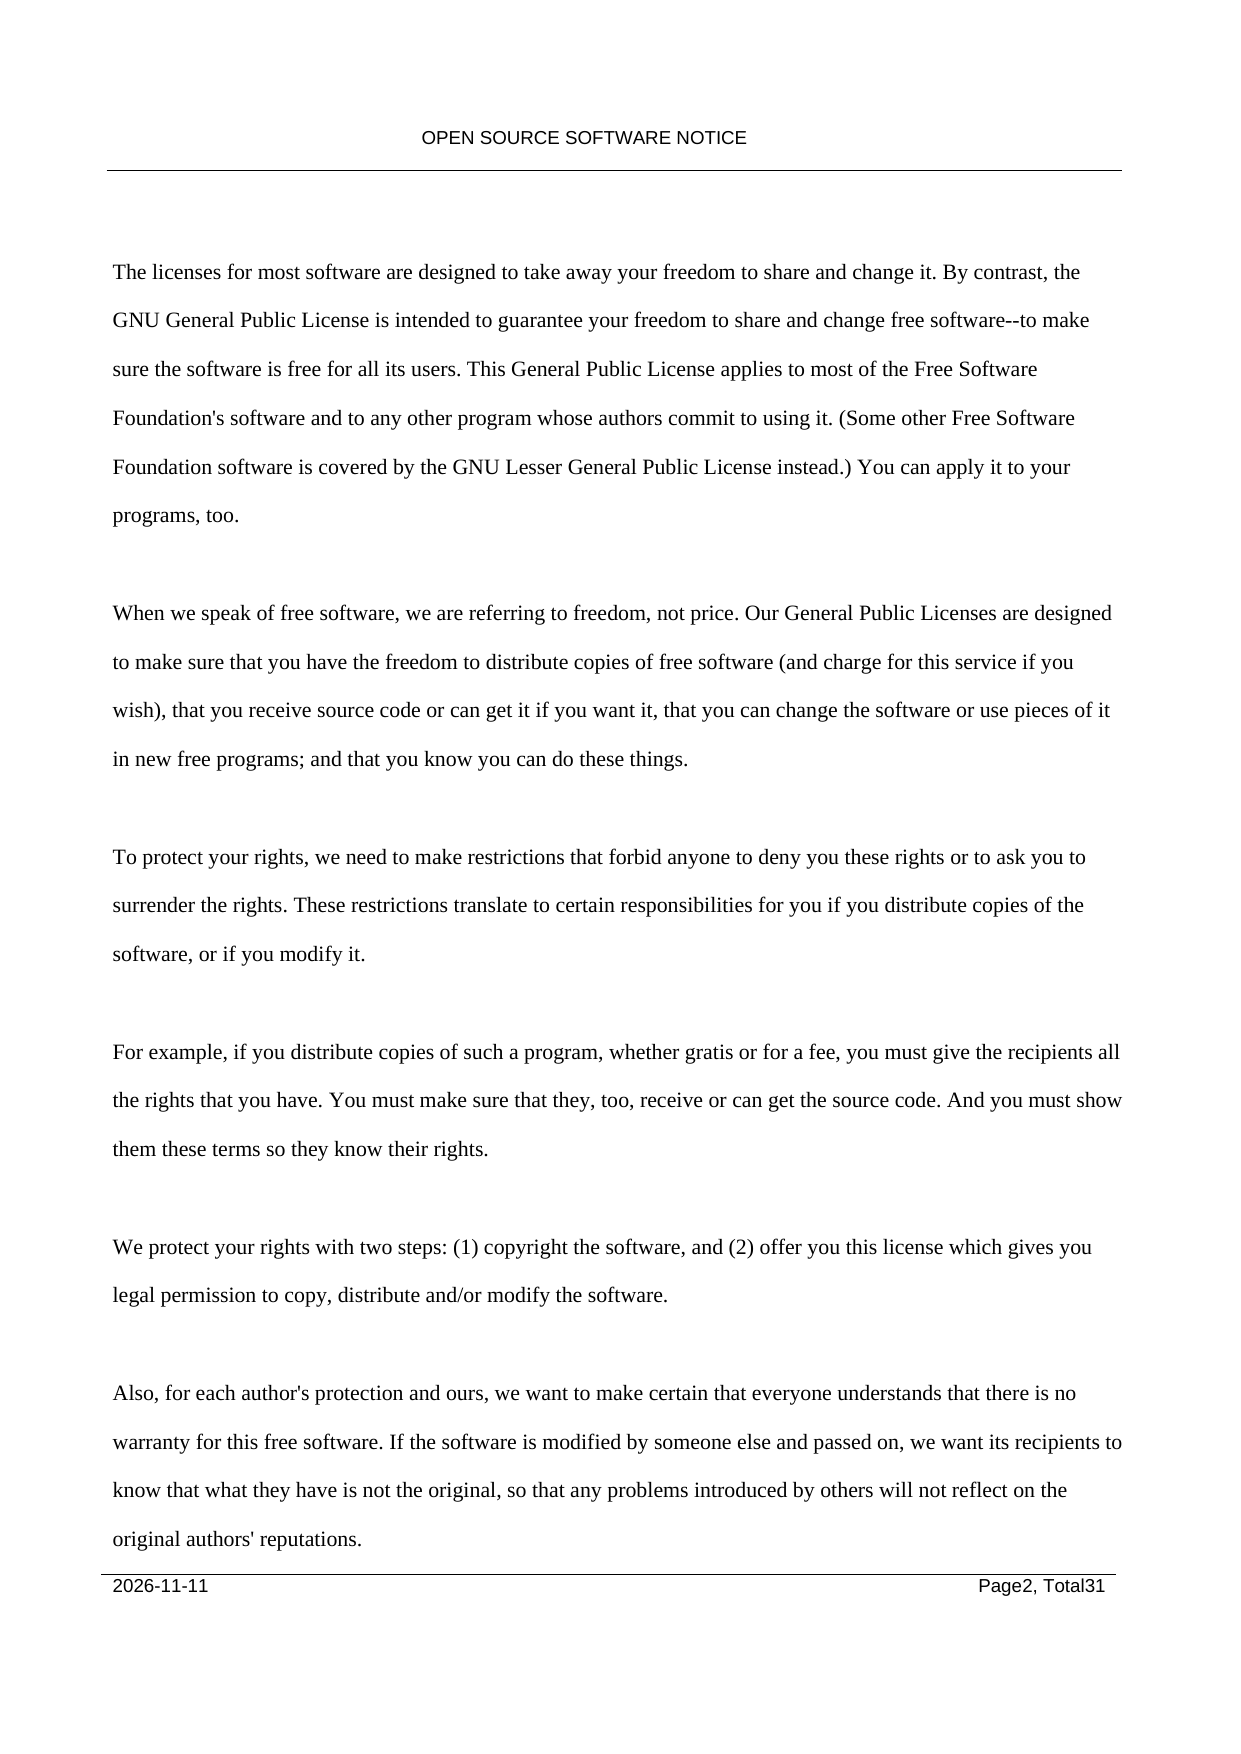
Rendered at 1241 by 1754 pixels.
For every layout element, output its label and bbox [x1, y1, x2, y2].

text [112, 206, 1128, 1555]
